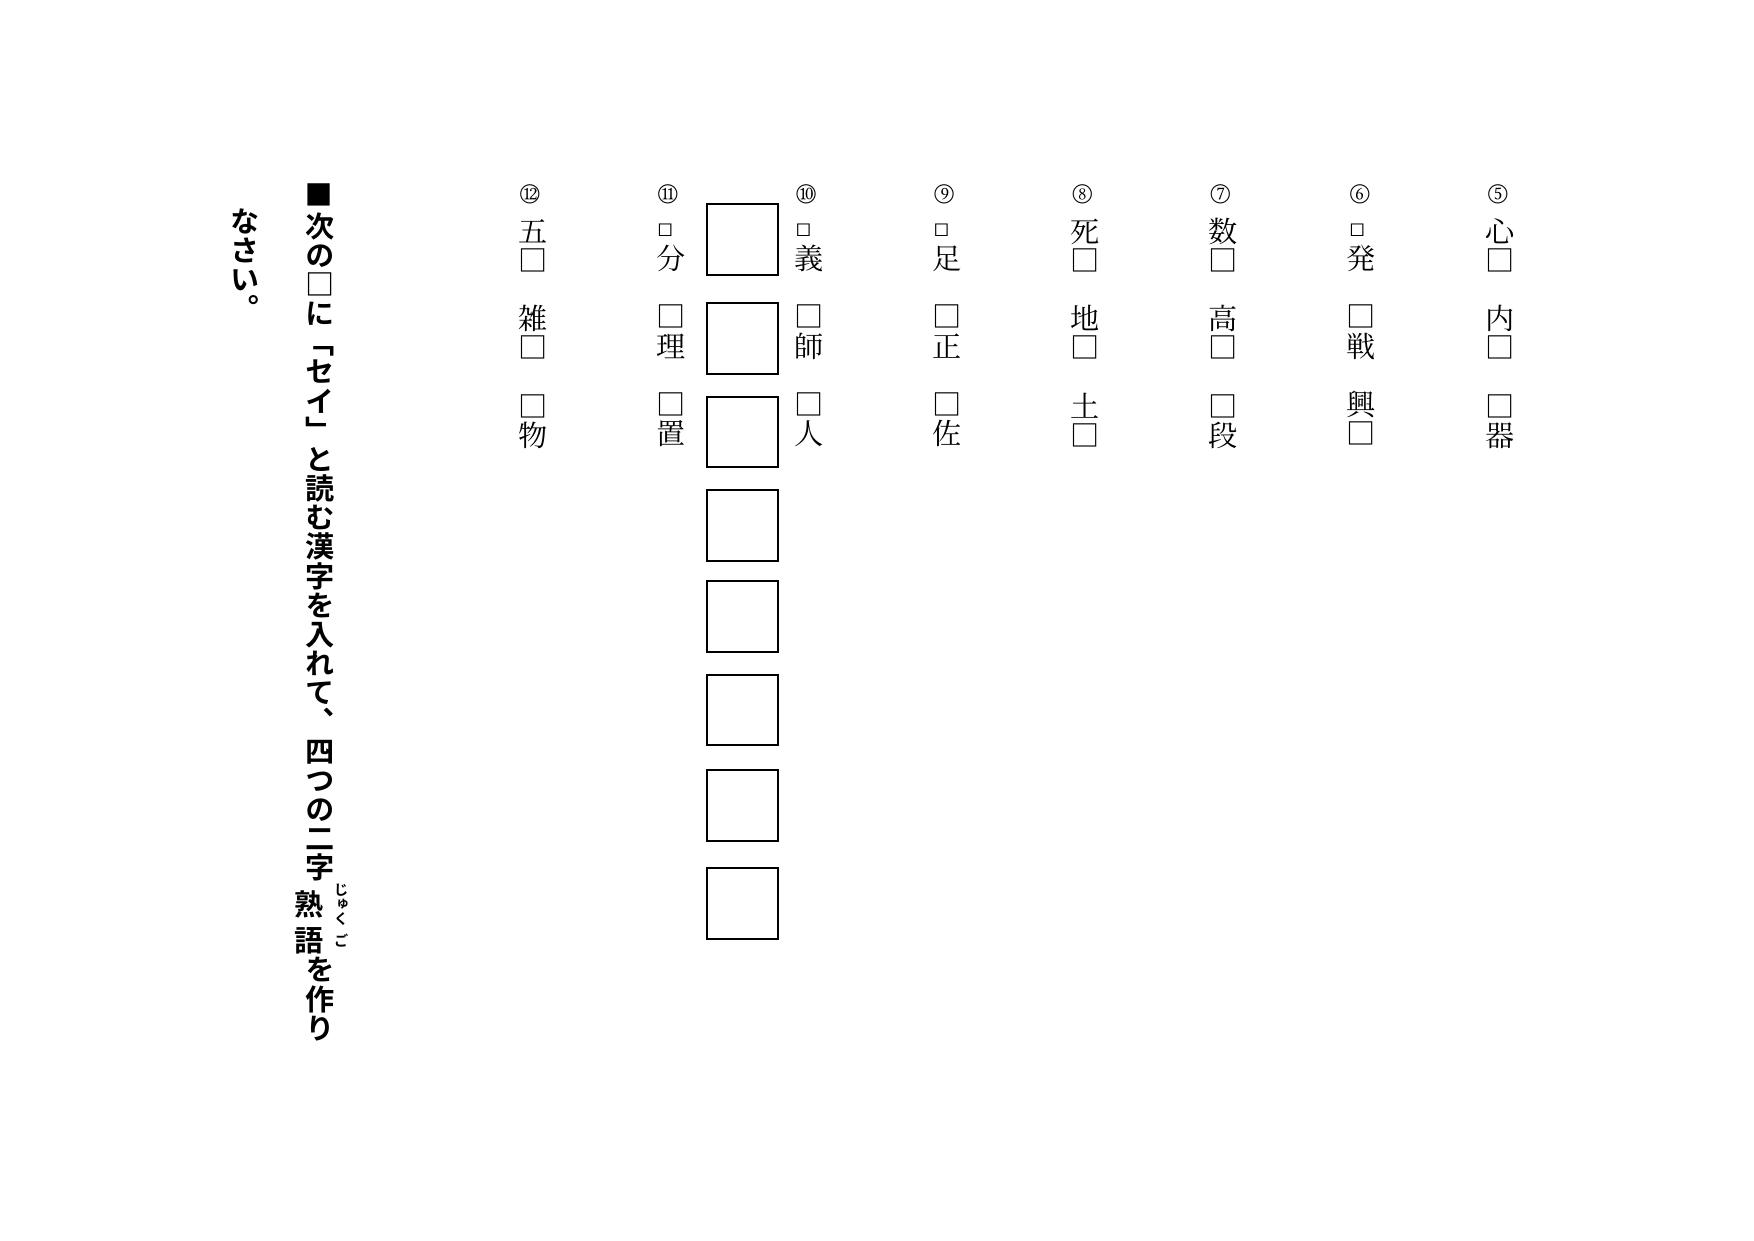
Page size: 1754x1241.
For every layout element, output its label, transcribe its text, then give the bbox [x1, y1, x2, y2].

text ⑧死□ 地□ 土□ [1048, 177, 1123, 1063]
text ⑨□足 □正 □佐 [910, 177, 985, 1063]
text ⑤心□ 内□ □器 [1462, 177, 1537, 1063]
text ⑩□義 □師 □人 [772, 177, 847, 1063]
text ⑥□発 □戦 興□ [1324, 177, 1399, 1063]
text ■次の□に「セイ」と読む漢字を入れて、四つの二字を作りなさい。 [207, 177, 357, 1063]
text ⑦数□ 高□ □段 [1186, 177, 1261, 1063]
text ⑪□分 □理 □置 [633, 177, 708, 1063]
text ⑫五□ 雑□ □物 [495, 177, 570, 1063]
